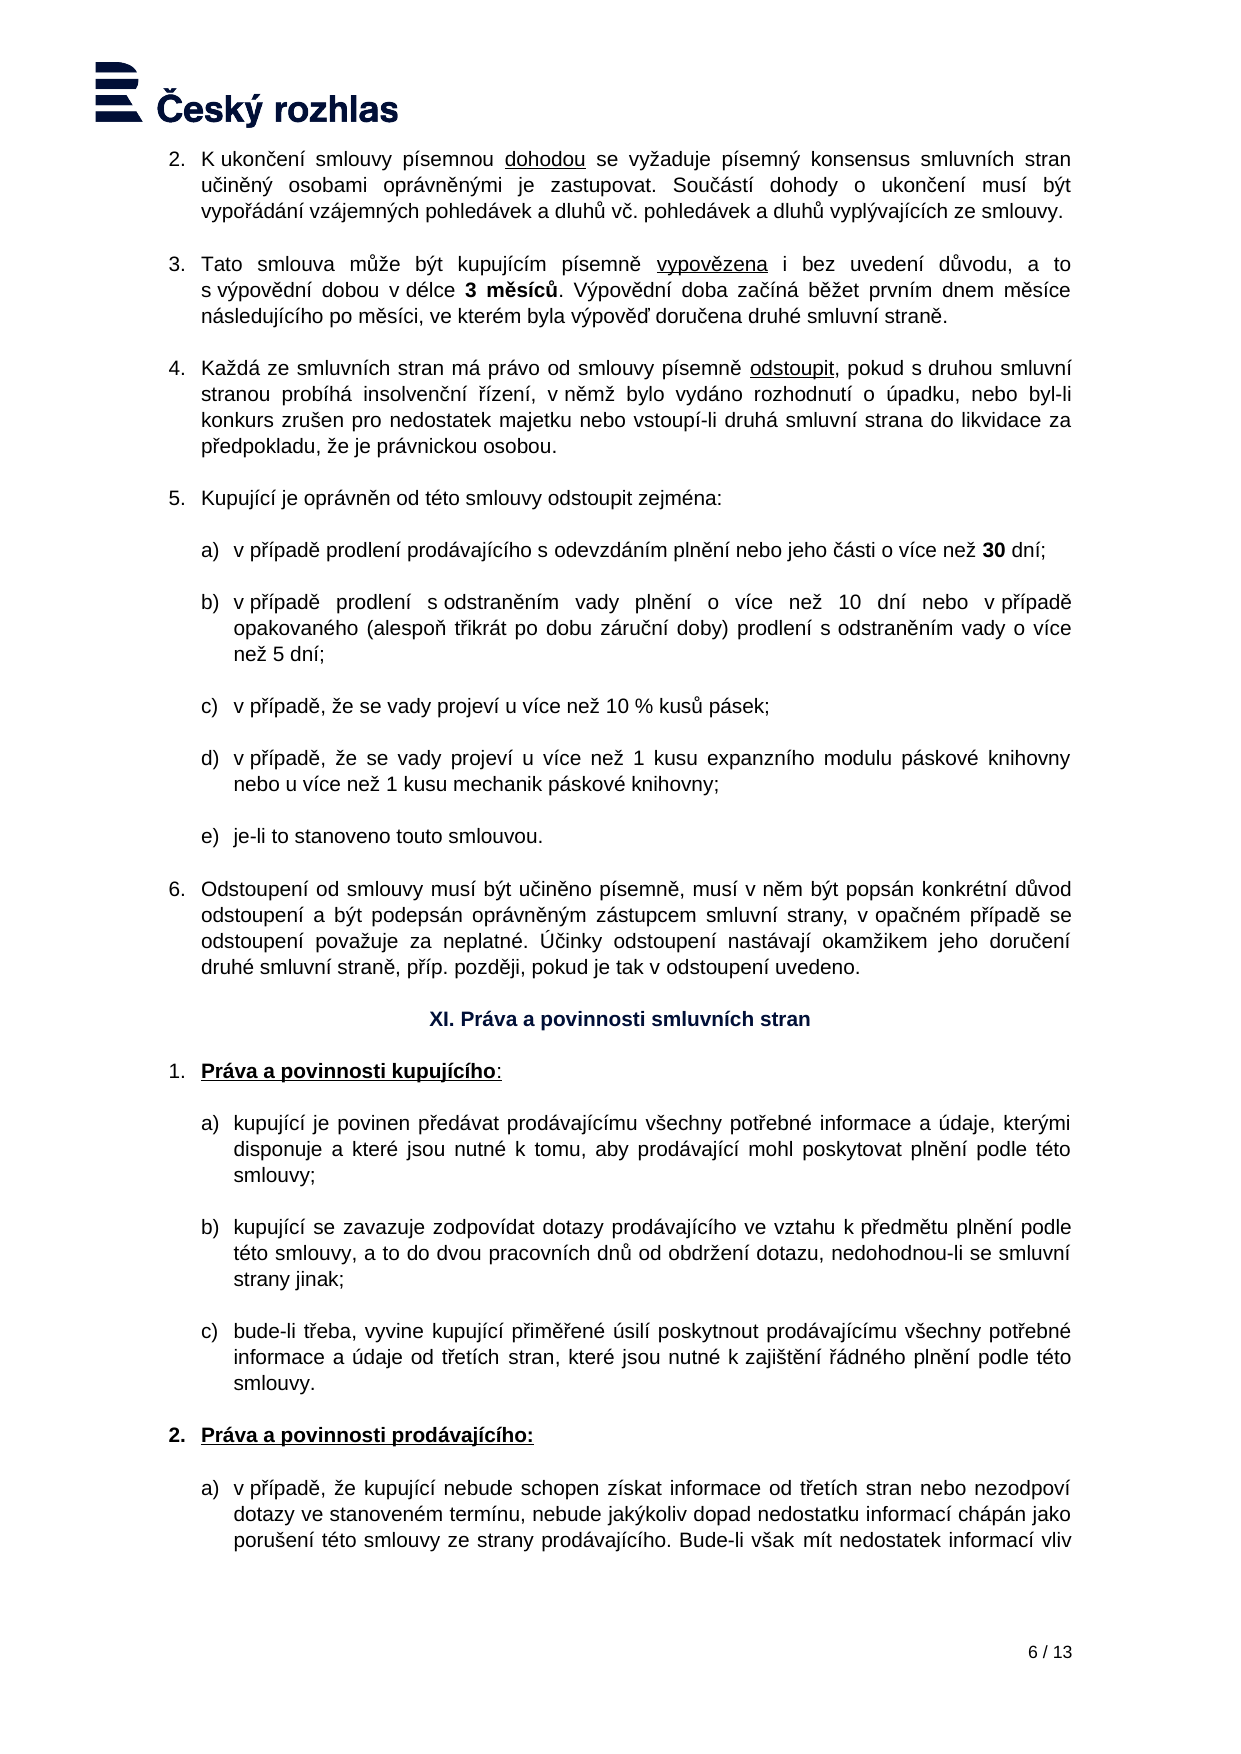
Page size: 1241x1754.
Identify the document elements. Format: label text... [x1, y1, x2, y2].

list Práva a povinnosti prodávajícího: [168, 1422, 1072, 1448]
list Kupující je oprávněn od této smlouvy odstoupit zejména: [168, 484, 1072, 511]
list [201, 1474, 1072, 1552]
list Každá ze smluvních stran má právo od smlouvy písemně odstoupit, pokud s druhou smluvní stranou probíhá insolvenční řízení, v němž bylo vydáno rozhodnutí o úpadku, nebo byl-li konkurs zrušen pro nedostatek majetku nebo vstoupí-li druhá smluvní strana do likvidace za předpokladu, že je právnickou osobou. [168, 354, 1072, 458]
list kupující je povinen předávat prodávajícímu všechny potřebné informace a údaje, kterými disponuje a které jsou nutné k tomu, aby prodávající mohl poskytovat plnění podle této smlouvy; [201, 1109, 1072, 1188]
list je-li to stanoveno touto smlouvou. [201, 823, 1072, 849]
list v případě, že se vady projeví u více než 10 % kusů pásek; [201, 693, 1072, 719]
list Práva a povinnosti kupujícího: [168, 1057, 1072, 1083]
picture [95, 62, 398, 128]
list kupující se zavazuje zodpovídat dotazy prodávajícího ve vztahu k předmětu plnění podle této smlouvy, a to do dvou pracovních dnů od obdržení dotazu, nedohodnou-li se smluvní strany jinak; [201, 1214, 1072, 1292]
subtitle Práva a povinnosti smluvních stran [168, 1005, 1072, 1031]
list bude-li třeba, vyvine kupující přiměřené úsilí poskytnout prodávajícímu všechny potřebné informace a údaje od třetích stran, které jsou nutné k zajištění řádného plnění podle této smlouvy. [201, 1318, 1072, 1396]
list Odstoupení od smlouvy musí být učiněno písemně, musí v něm být popsán konkrétní důvod odstoupení a být podepsán oprávněným zástupcem smluvní strany, v opačném případě se odstoupení považuje za neplatné. Účinky odstoupení nastávají okamžikem jeho doručení druhé smluvní straně, příp. později, pokud je tak v odstoupení uvedeno. [168, 875, 1072, 979]
list v případě prodlení s odstraněním vady plnění o více než 10 dní nebo v případě opakovaného (alespoň třikrát po dobu záruční doby) prodlení s odstraněním vady o více než 5 dní; [201, 589, 1072, 667]
list v případě prodlení prodávajícího s odevzdáním plnění nebo jeho části o více než 30 dní; [201, 537, 1072, 563]
list Tato smlouva může být kupujícím písemně vypovězena i bez uvedení důvodu, a to s výpovědní dobou v délce 3 měsíců. Výpovědní doba začíná běžet prvním dnem měsíce následujícího po měsíci, ve kterém byla výpověď doručena druhé smluvní straně. [168, 250, 1072, 328]
list K ukončení smlouvy písemnou dohodou se vyžaduje písemný konsensus smluvních stran učiněný osobami oprávněnými je zastupovat. Součástí dohody o ukončení musí být vypořádání vzájemných pohledávek a dluhů vč. pohledávek a dluhů vyplývajících ze smlouvy. [168, 146, 1072, 224]
list v případě, že se vady projeví u více než 1 kusu expanzního modulu páskové knihovny nebo u více než 1 kusu mechanik páskové knihovny; [201, 745, 1072, 797]
